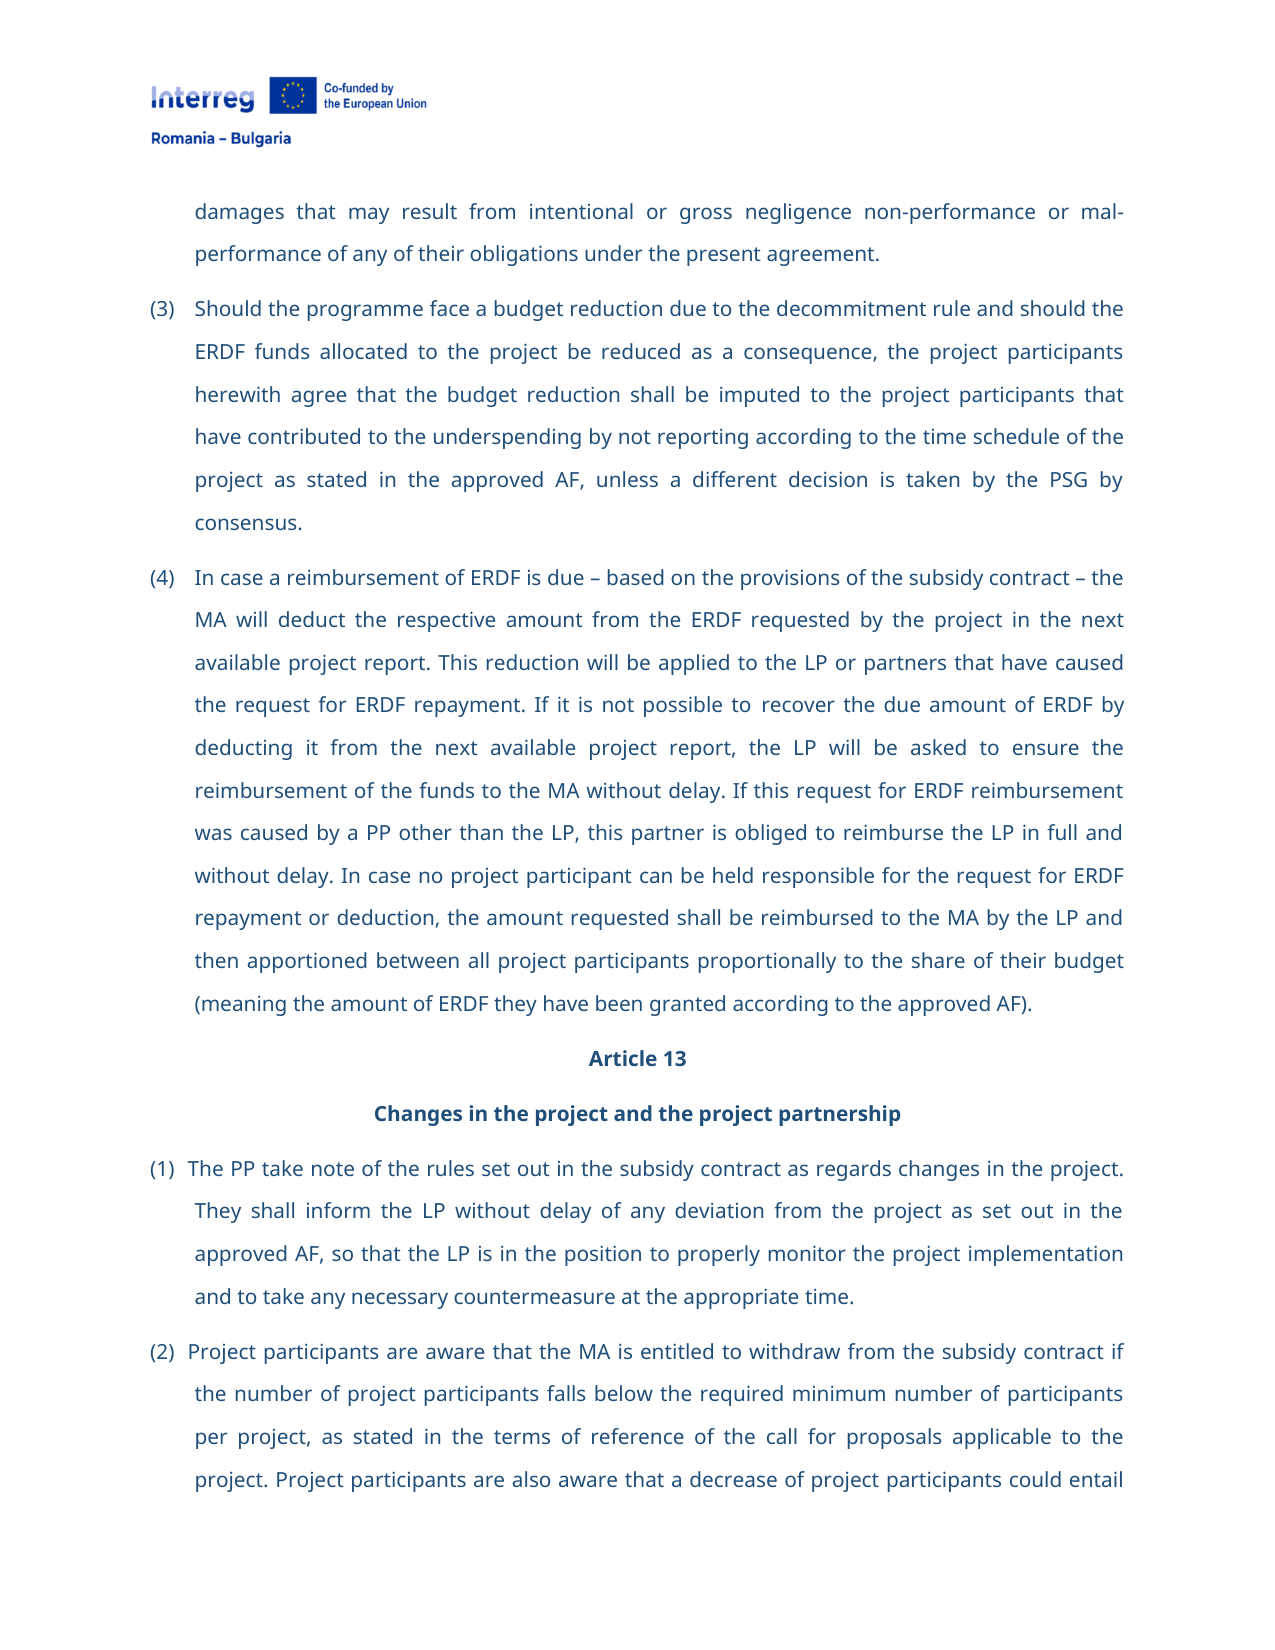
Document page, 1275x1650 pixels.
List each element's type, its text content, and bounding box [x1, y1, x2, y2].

text Article 13 [150, 1044, 1125, 1072]
list In case a reimbursement of ERDF is due – based on the provisions of the subsidy contract – the MA will deduct the respective amount from the ERDF requested by the project in the next available project report. This reduction will be applied to the LP or partners that have caused the request for ERDF repayment. If it is not possible to recover the due amount of ERDF by deducting it from the next available project report, the LP will be asked to ensure the reimbursement of the funds to the MA without delay. If this request for ERDF reimbursement was caused by a PP other than the LP, this partner is obliged to reimburse the LP in full and without delay. In case no project participant can be held responsible for the request for ERDF repayment or deduction, the amount requested shall be reimbursed to the MA by the LP and then apportioned between all project participants proportionally to the share of their budget (meaning the amount of ERDF they have been granted according to the approved AF). [150, 563, 1125, 1017]
list The PP take note of the rules set out in the subsidy contract as regards changes in the project. They shall inform the LP without delay of any deviation from the project as set out in the approved AF, so that the LP is in the position to properly monitor the project implementation and to take any necessary countermeasure at the appropriate time. [150, 1154, 1125, 1310]
picture [150, 75, 428, 154]
list Should the programme face a budget reduction due to the decommitment rule and should the ERDF funds allocated to the project be reduced as a consequence, the project participants herewith agree that the budget reduction shall be imputed to the project participants that have contributed to the underspending by not reporting according to the time schedule of the project as stated in the approved AF, unless a different decision is taken by the PSG by consensus. [150, 294, 1125, 536]
text Changes in the project and the project partnership [150, 1099, 1125, 1127]
